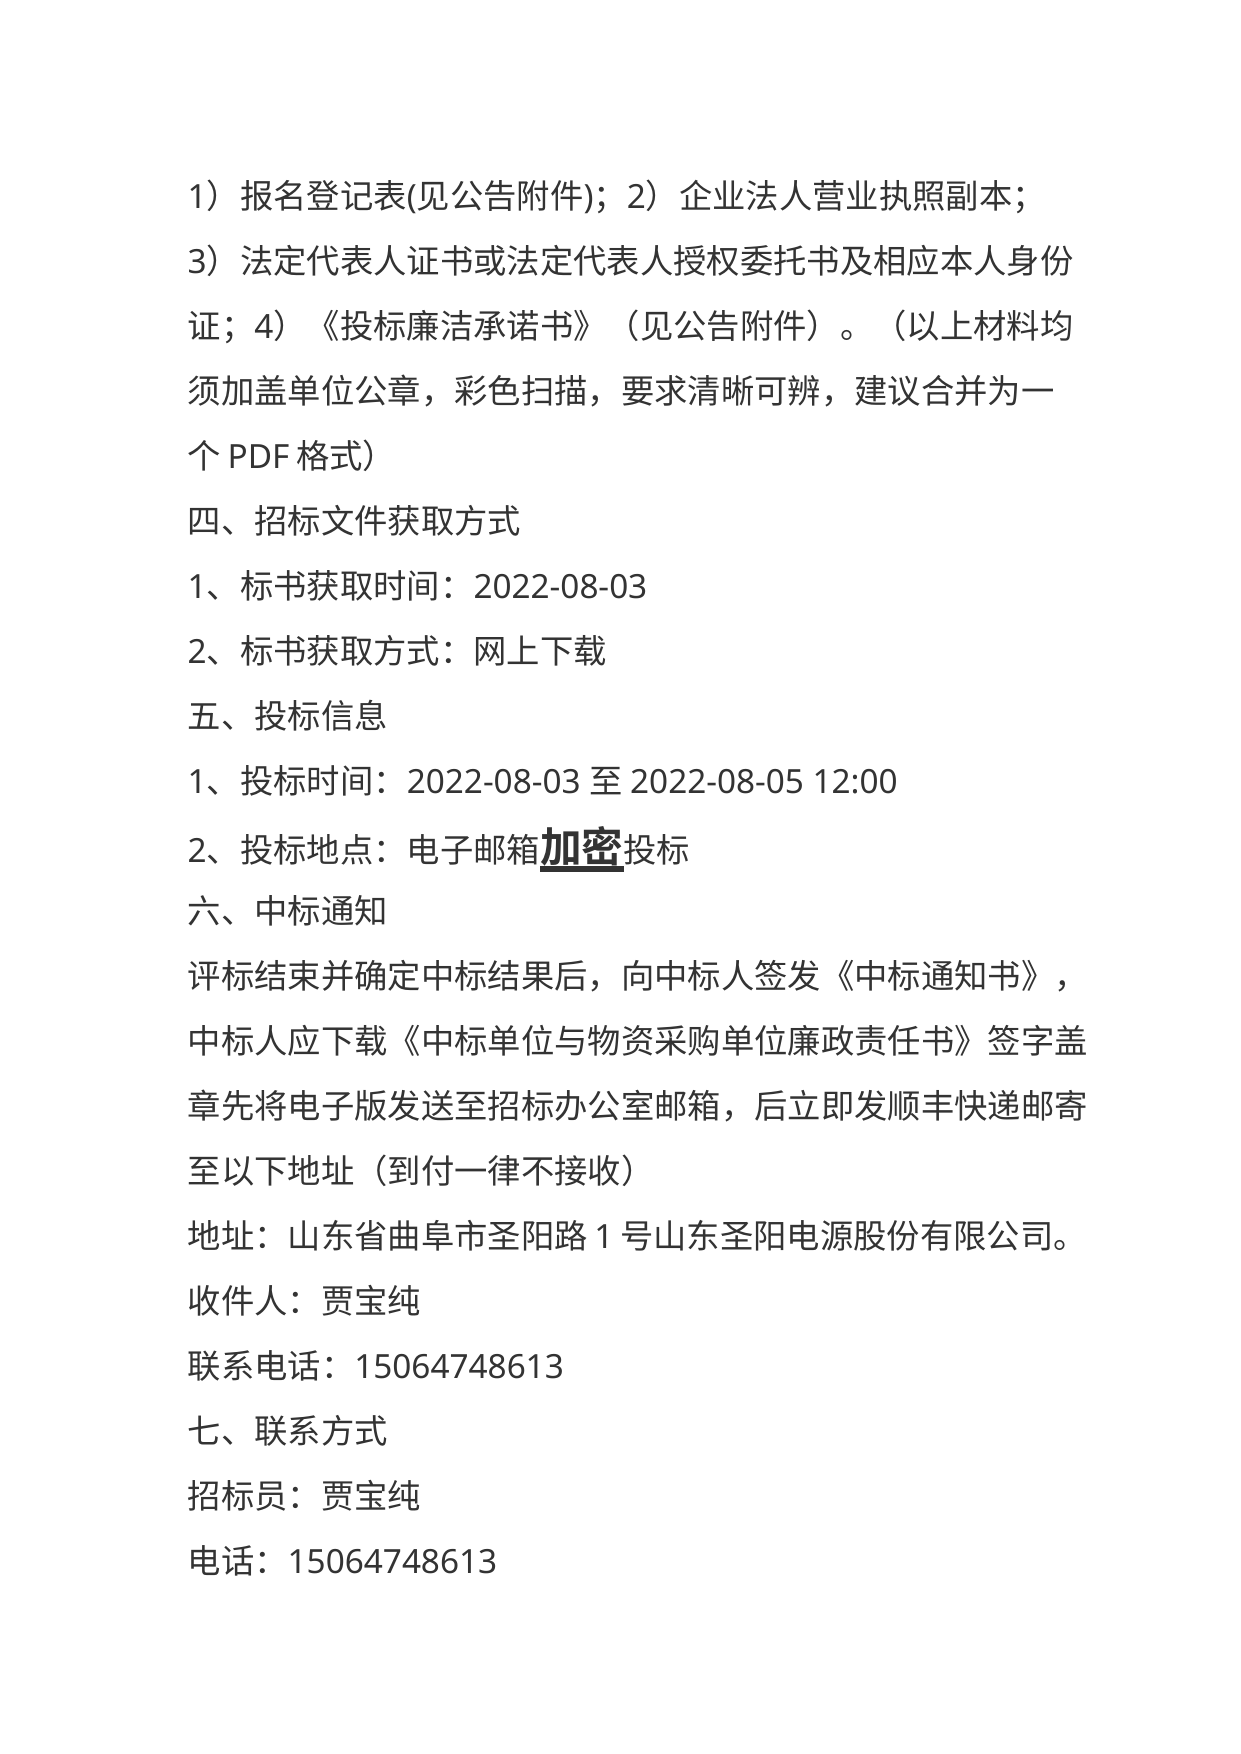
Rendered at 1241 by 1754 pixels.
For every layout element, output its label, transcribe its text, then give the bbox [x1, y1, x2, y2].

text 2、投标地点：电子邮箱加密投标 [187, 812, 1078, 877]
text 评标结束并确定中标结果后，向中标人签发《中标通知书》，中标人应下载《中标单位与物资采购单位廉政责任书》签字盖章先将电子版发送至招标办公室邮箱，后立即发顺丰快递邮寄至以下地址（到付一律不接收） [187, 942, 1103, 1202]
text 2、标书获取方式：网上下载 [187, 617, 1078, 682]
text 1）报名登记表(见公告附件)；2）企业法人营业执照副本；3）法定代表人证书或法定代表人授权委托书及相应本人身份证；4）《投标廉洁承诺书》（见公告附件）。（以上材料均须加盖单位公章，彩色扫描，要求清晰可辨，建议合并为一个PDF格式） [187, 162, 1078, 487]
text 五、投标信息 [187, 682, 1078, 747]
text 七、联系方式 [187, 1397, 1078, 1462]
text 1、投标时间：2022-08-03 至 2022-08-05 12:00 [187, 747, 1078, 812]
text 联系电话：15064748613 [187, 1332, 1078, 1397]
text 收件人：贾宝纯 [187, 1267, 1078, 1332]
text 电话：15064748613 [187, 1527, 1078, 1592]
text 六、中标通知 [187, 877, 1078, 942]
text 1、标书获取时间：2022-08-03 [187, 552, 1078, 617]
text 四、招标文件获取方式 [187, 487, 1078, 552]
text 地址：山东省曲阜市圣阳路1号山东圣阳电源股份有限公司。 [187, 1202, 1078, 1267]
text 招标员：贾宝纯 [187, 1462, 1078, 1527]
